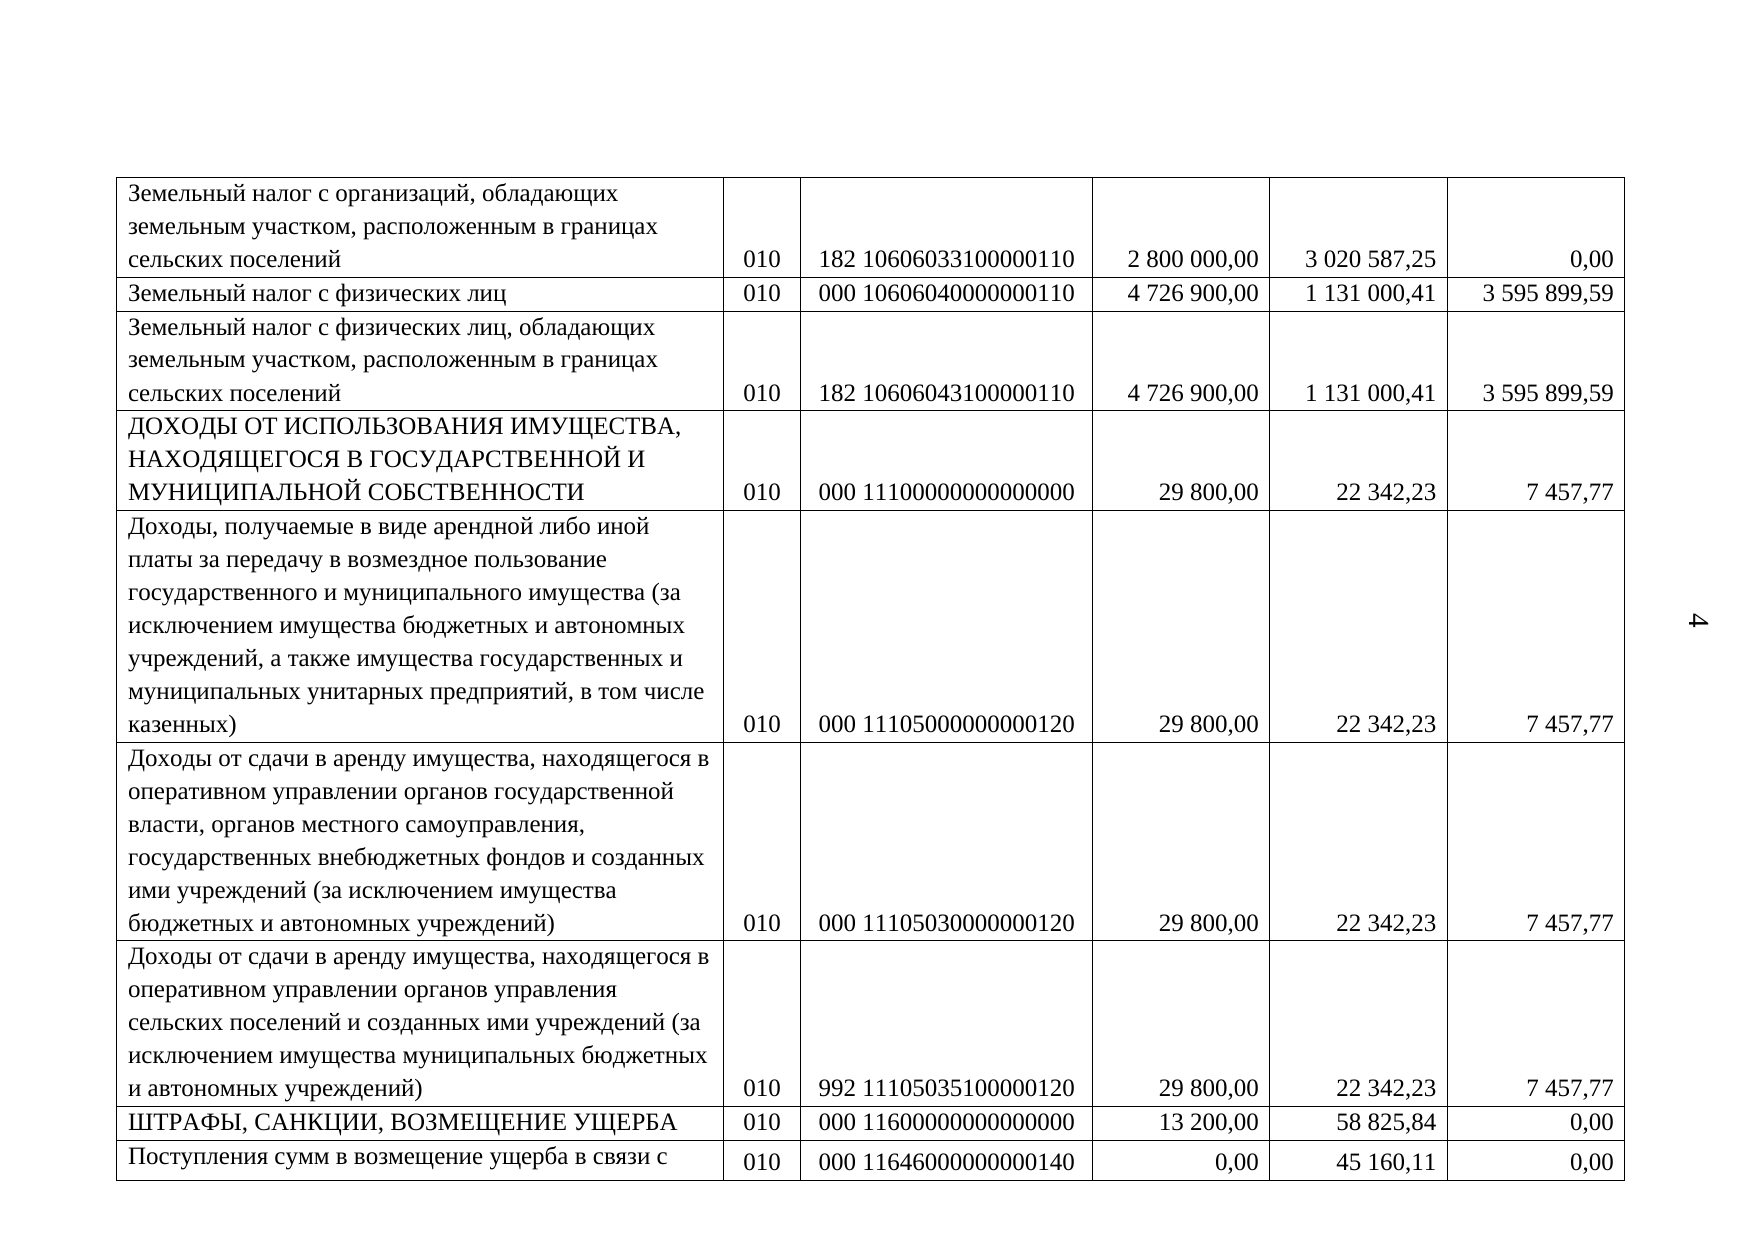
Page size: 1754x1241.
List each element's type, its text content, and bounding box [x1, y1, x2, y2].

table_cell 0,00 [1448, 1107, 1624, 1140]
table_cell 22 342,23 [1270, 511, 1447, 742]
table_cell Доходы от сдачи в аренду имущества, находящегося в оперативном управлении органов государственной власти, органов местного самоуправления, государственных внебюджетных фондов и созданных ими учреждений (за исключением имущества бюджетных и автономных учреждений) [117, 743, 723, 940]
table_cell Земельный налог с физических лиц [117, 278, 723, 311]
table_cell 13 200,00 [1093, 1107, 1269, 1140]
table_cell 010 [724, 511, 800, 742]
table_cell 29 800,00 [1093, 511, 1269, 742]
table_cell 0,00 [1448, 178, 1624, 277]
table_cell 010 [724, 1141, 800, 1180]
table_cell 000 11105030000000120 [801, 743, 1092, 940]
table_cell 010 [724, 1107, 800, 1140]
table_cell 000 11600000000000000 [801, 1107, 1092, 1140]
table_cell ШТРАФЫ, САНКЦИИ, ВОЗМЕЩЕНИЕ УЩЕРБА [117, 1107, 723, 1140]
table_cell 000 11100000000000000 [801, 411, 1092, 510]
table_cell Земельный налог с физических лиц, обладающих земельным участком, расположенным в границах сельских поселений [117, 312, 723, 410]
table_cell 22 342,23 [1270, 743, 1447, 940]
table_cell Доходы от сдачи в аренду имущества, находящегося в оперативном управлении органов управления сельских поселений и созданных ими учреждений (за исключением имущества муниципальных бюджетных и автономных учреждений) [117, 941, 723, 1106]
table_cell 000 11105000000000120 [801, 511, 1092, 742]
table_cell 010 [724, 312, 800, 410]
table_cell 000 10606040000000110 [801, 278, 1092, 311]
table_cell 010 [724, 743, 800, 940]
table_cell 4 726 900,00 [1093, 312, 1269, 410]
table_cell Доходы, получаемые в виде арендной либо иной платы за передачу в возмездное пользование государственного и муниципального имущества (за исключением имущества бюджетных и автономных учреждений, а также имущества государственных и муниципальных унитарных предприятий, в том числе казенных) [117, 511, 723, 742]
table_cell Земельный налог с организаций, обладающих земельным участком, расположенным в границах сельских поселений [117, 178, 723, 277]
table_cell 1 131 000,41 [1270, 312, 1447, 410]
table_cell 992 11105035100000120 [801, 941, 1092, 1106]
table_cell 4 726 900,00 [1093, 278, 1269, 311]
table_cell 010 [724, 411, 800, 510]
table_cell 3 595 899,59 [1448, 278, 1624, 311]
table_cell 2 800 000,00 [1093, 178, 1269, 277]
table_cell 22 342,23 [1270, 941, 1447, 1106]
table_cell 3 595 899,59 [1448, 312, 1624, 410]
table_cell 45 160,11 [1270, 1141, 1447, 1180]
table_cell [801, 1141, 1092, 1180]
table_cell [117, 1141, 723, 1180]
table_cell 0,00 [1093, 1141, 1269, 1180]
table_cell 182 10606033100000110 [801, 178, 1092, 277]
table_cell 29 800,00 [1093, 411, 1269, 510]
table_cell 3 020 587,25 [1270, 178, 1447, 277]
table_cell 29 800,00 [1093, 941, 1269, 1106]
table_cell 7 457,77 [1448, 743, 1624, 940]
table_cell 7 457,77 [1448, 941, 1624, 1106]
table_cell ДОХОДЫ ОТ ИСПОЛЬЗОВАНИЯ ИМУЩЕСТВА, НАХОДЯЩЕГОСЯ В ГОСУДАРСТВЕННОЙ И МУНИЦИПАЛЬНОЙ СОБСТВЕННОСТИ [117, 411, 723, 510]
table_cell 010 [724, 941, 800, 1106]
table_cell 7 457,77 [1448, 411, 1624, 510]
table_cell 182 10606043100000110 [801, 312, 1092, 410]
table_cell 22 342,23 [1270, 411, 1447, 510]
table_cell 29 800,00 [1093, 743, 1269, 940]
table_cell 010 [724, 178, 800, 277]
table_cell 58 825,84 [1270, 1107, 1447, 1140]
table_cell 0,00 [1448, 1141, 1624, 1180]
table_cell 1 131 000,41 [1270, 278, 1447, 311]
table_cell 7 457,77 [1448, 511, 1624, 742]
table_cell 010 [724, 278, 800, 311]
